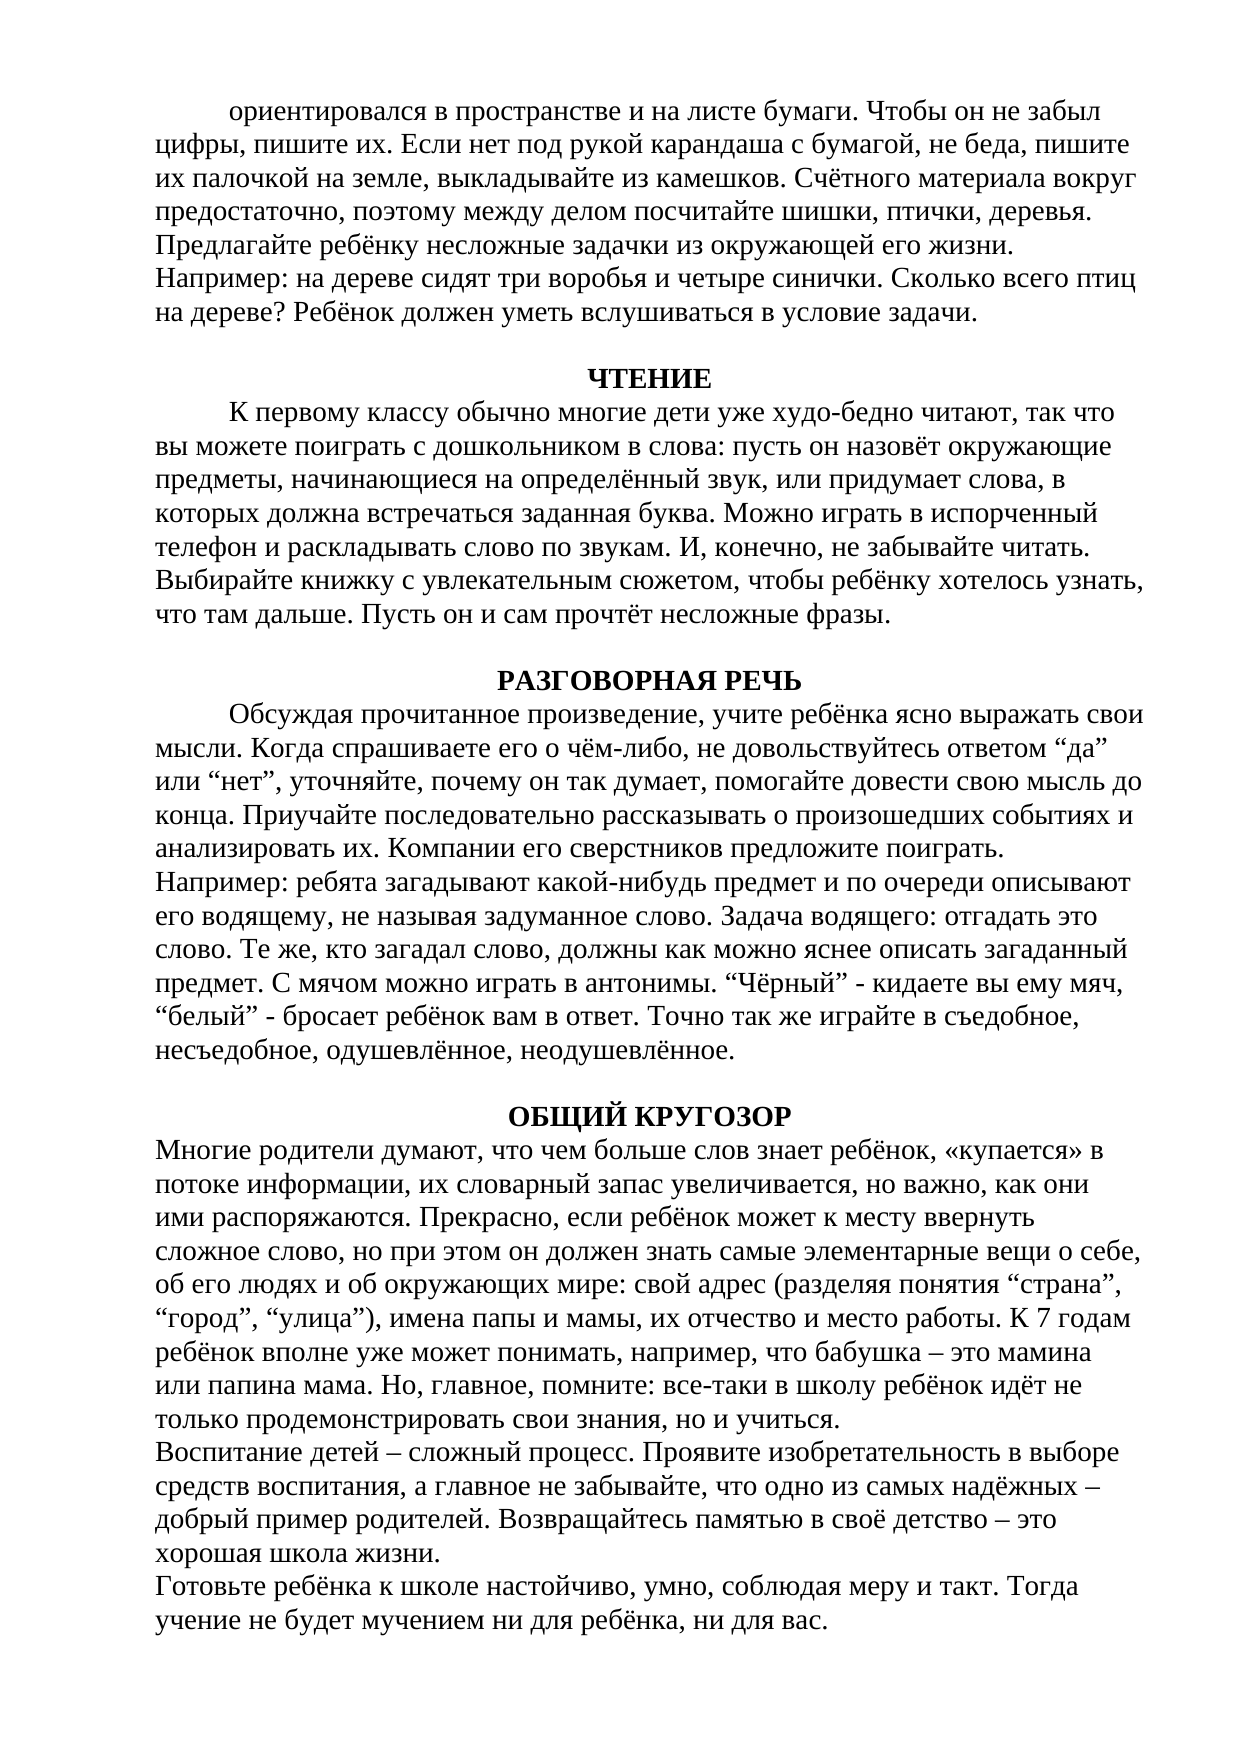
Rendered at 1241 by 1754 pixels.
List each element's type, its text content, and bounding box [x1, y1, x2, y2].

text ЧТЕНИЕ [155, 361, 1144, 394]
text Обсуждая прочитанное произведение, учите ребёнка ясно выражать свои мысли. Когда спрашиваете его о чём-либо, не довольствуйтесь ответом “да” или “нет”, уточняйте, почему он так думает, помогайте довести свою мысль до конца. Приучайте последовательно рассказывать о произошедших событиях и анализировать их. Компании его сверстников предложите поиграть. Например: ребята загадывают какой-нибудь предмет и по очереди описывают его водящему, не называя задуманное слово. Задача водящего: отгадать это слово. Те же, кто загадал слово, должны как можно яснее описать загаданный предмет. С мячом можно играть в антонимы. “Чёрный” - кидаете вы ему мяч, “белый” - бросает ребёнок вам в ответ. Точно так же играйте в съедобное, несъедобное, одушевлённое, неодушевлённое. [155, 696, 1144, 1065]
text Многие родители думают, что чем больше слов знает ребёнок, «купается» в потоке информации, их словарный запас увеличивается, но важно, как они ими распоряжаются. Прекрасно, если ребёнок может к месту ввернуть сложное слово, но при этом он должен знать самые элементарные вещи о себе, об его людях и об окружающих мире: свой адрес (разделяя понятия “страна”, “город”, “улица”), имена папы и мамы, их отчество и место работы. К 7 годам ребёнок вполне уже может понимать, например, что бабушка – это мамина или папина мама. Но, главное, помните: все-таки в школу ребёнок идёт не только продемонстрировать свои знания, но и учиться. [155, 1132, 1144, 1434]
text Готовьте ребёнка к школе настойчиво, умно, соблюдая меру и такт. Тогда учение не будет мучением ни для ребёнка, ни для вас. [155, 1568, 1144, 1636]
text ориентировался в пространстве и на листе бумаги. Чтобы он не забыл цифры, пишите их. Если нет под рукой карандаша с бумагой, не беда, пишите их палочкой на земле, выкладывайте из камешков. Счётного материала вокруг предостаточно, поэтому между делом посчитайте шишки, птички, деревья. Предлагайте ребёнку несложные задачки из окружающей его жизни. Например: на дереве сидят три воробья и четыре синички. Сколько всего птиц на дереве? Ребёнок должен уметь вслушиваться в условие задачи. [155, 93, 1144, 327]
text ОБЩИЙ КРУГОЗОР [155, 1099, 1144, 1132]
text К первому классу обычно многие дети уже худо-бедно читают, так что вы можете поиграть с дошкольником в слова: пусть он назовёт окружающие предметы, начинающиеся на определённый звук, или придумает слова, в которых должна встречаться заданная буква. Можно играть в испорченный телефон и раскладывать слово по звукам. И, конечно, не забывайте читать. Выбирайте книжку с увлекательным сюжетом, чтобы ребёнку хотелось узнать, что там дальше. Пусть он и сам прочтёт несложные фразы. [155, 394, 1144, 629]
text РАЗГОВОРНАЯ РЕЧЬ [155, 663, 1144, 696]
text Воспитание детей – сложный процесс. Проявите изобретательность в выборе средств воспитания, а главное не забывайте, что одно из самых надёжных – добрый пример родителей. Возвращайтесь памятью в своё детство – это хорошая школа жизни. [155, 1434, 1144, 1568]
